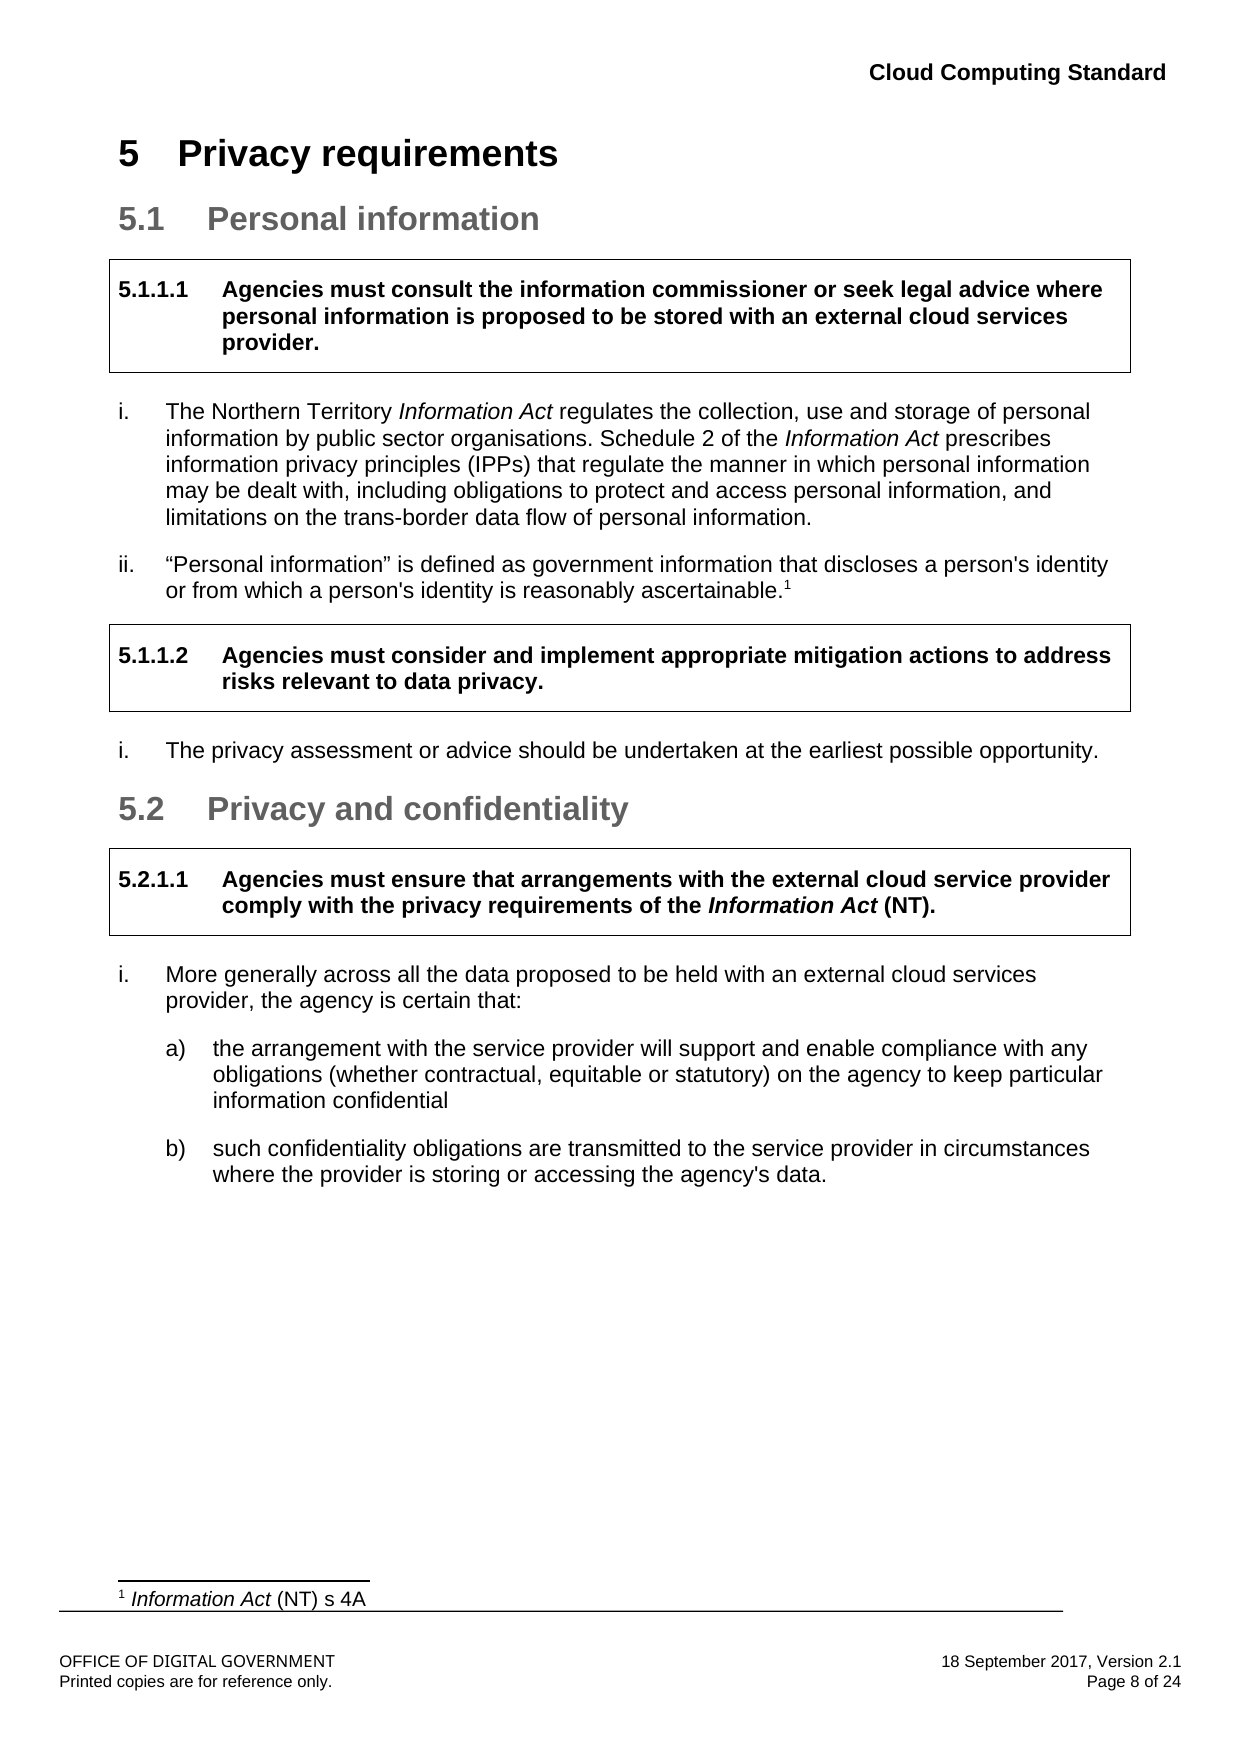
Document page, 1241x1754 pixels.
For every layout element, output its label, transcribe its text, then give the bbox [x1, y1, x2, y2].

subtitle Agencies must ensure that arrangements with the external cloud service provider comply with the privacy requirements of the Information Act (NT). [110, 849, 1130, 935]
list The privacy assessment or advice should be undertaken at the earliest possible opportunity. [118, 737, 1122, 764]
list the arrangement with the service provider will support and enable compliance with any obligations (whether contractual, equitable or statutory) on the agency to keep particular information confidential [165, 1035, 1122, 1114]
subtitle Agencies must consult the information commissioner or seek legal advice where personal information is proposed to be stored with an external cloud services provider. [110, 260, 1130, 372]
list such confidentiality obligations are transmitted to the service provider in circumstances where the provider is storing or accessing the agency's data. [165, 1134, 1122, 1187]
subtitle Privacy requirements [118, 131, 1122, 174]
subtitle Agencies must consider and implement appropriate mitigation actions to address risks relevant to data privacy. [110, 625, 1130, 711]
list More generally across all the data proposed to be held with an external cloud services provider, the agency is certain that: [118, 961, 1122, 1014]
subtitle Personal information [118, 199, 1122, 238]
subtitle Privacy and confidentiality [118, 789, 1122, 827]
list The Northern Territory Information Act regulates the collection, use and storage of personal information by public sector organisations. Schedule 2 of the Information Act prescribes information privacy principles (IPPs) that regulate the manner in which personal information may be dealt with, including obligations to protect and access personal information, and limitations on the trans-border data flow of personal information. [118, 398, 1122, 530]
list “Personal information” is defined as government information that discloses a person's identity or from which a person's identity is reasonably ascertainable. [118, 551, 1122, 603]
